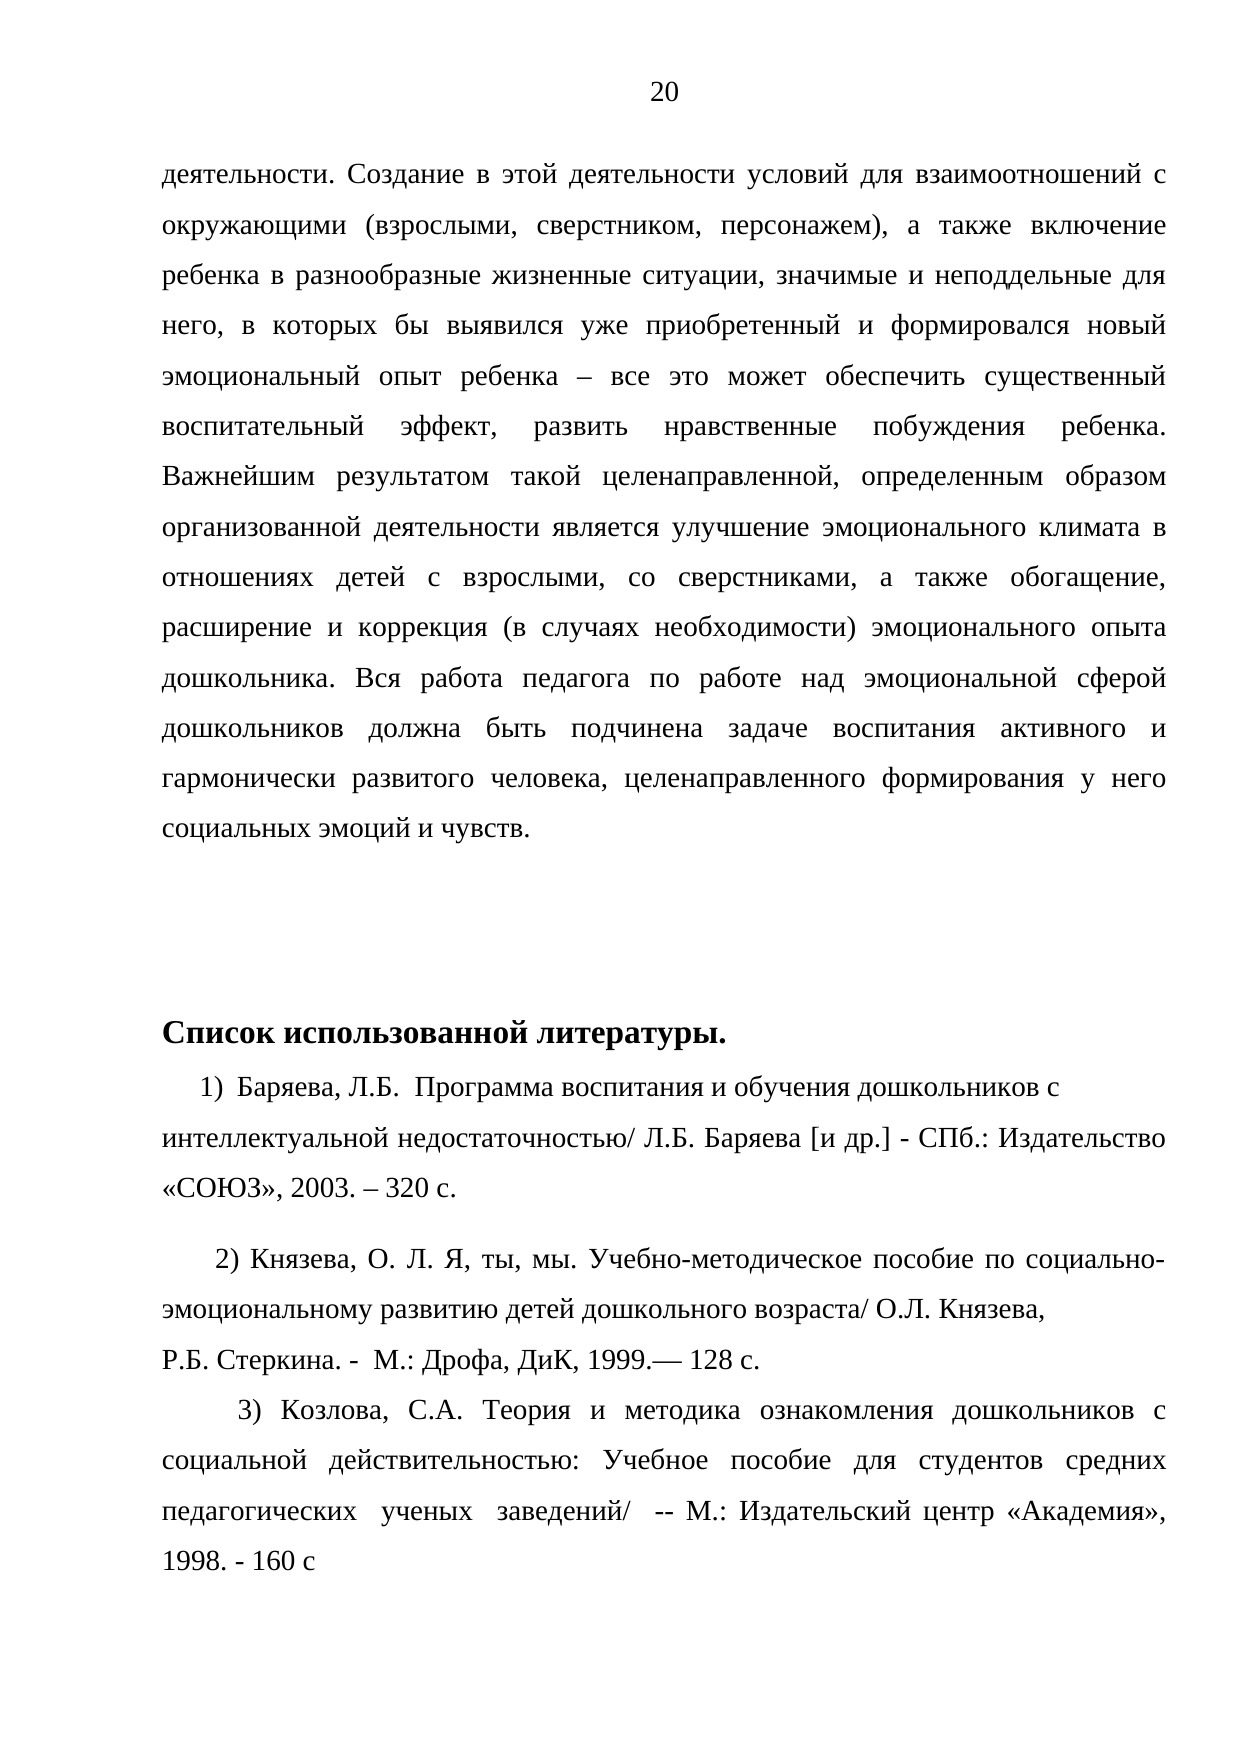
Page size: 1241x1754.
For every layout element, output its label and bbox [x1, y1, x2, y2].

table_header [146, 141, 1183, 1609]
